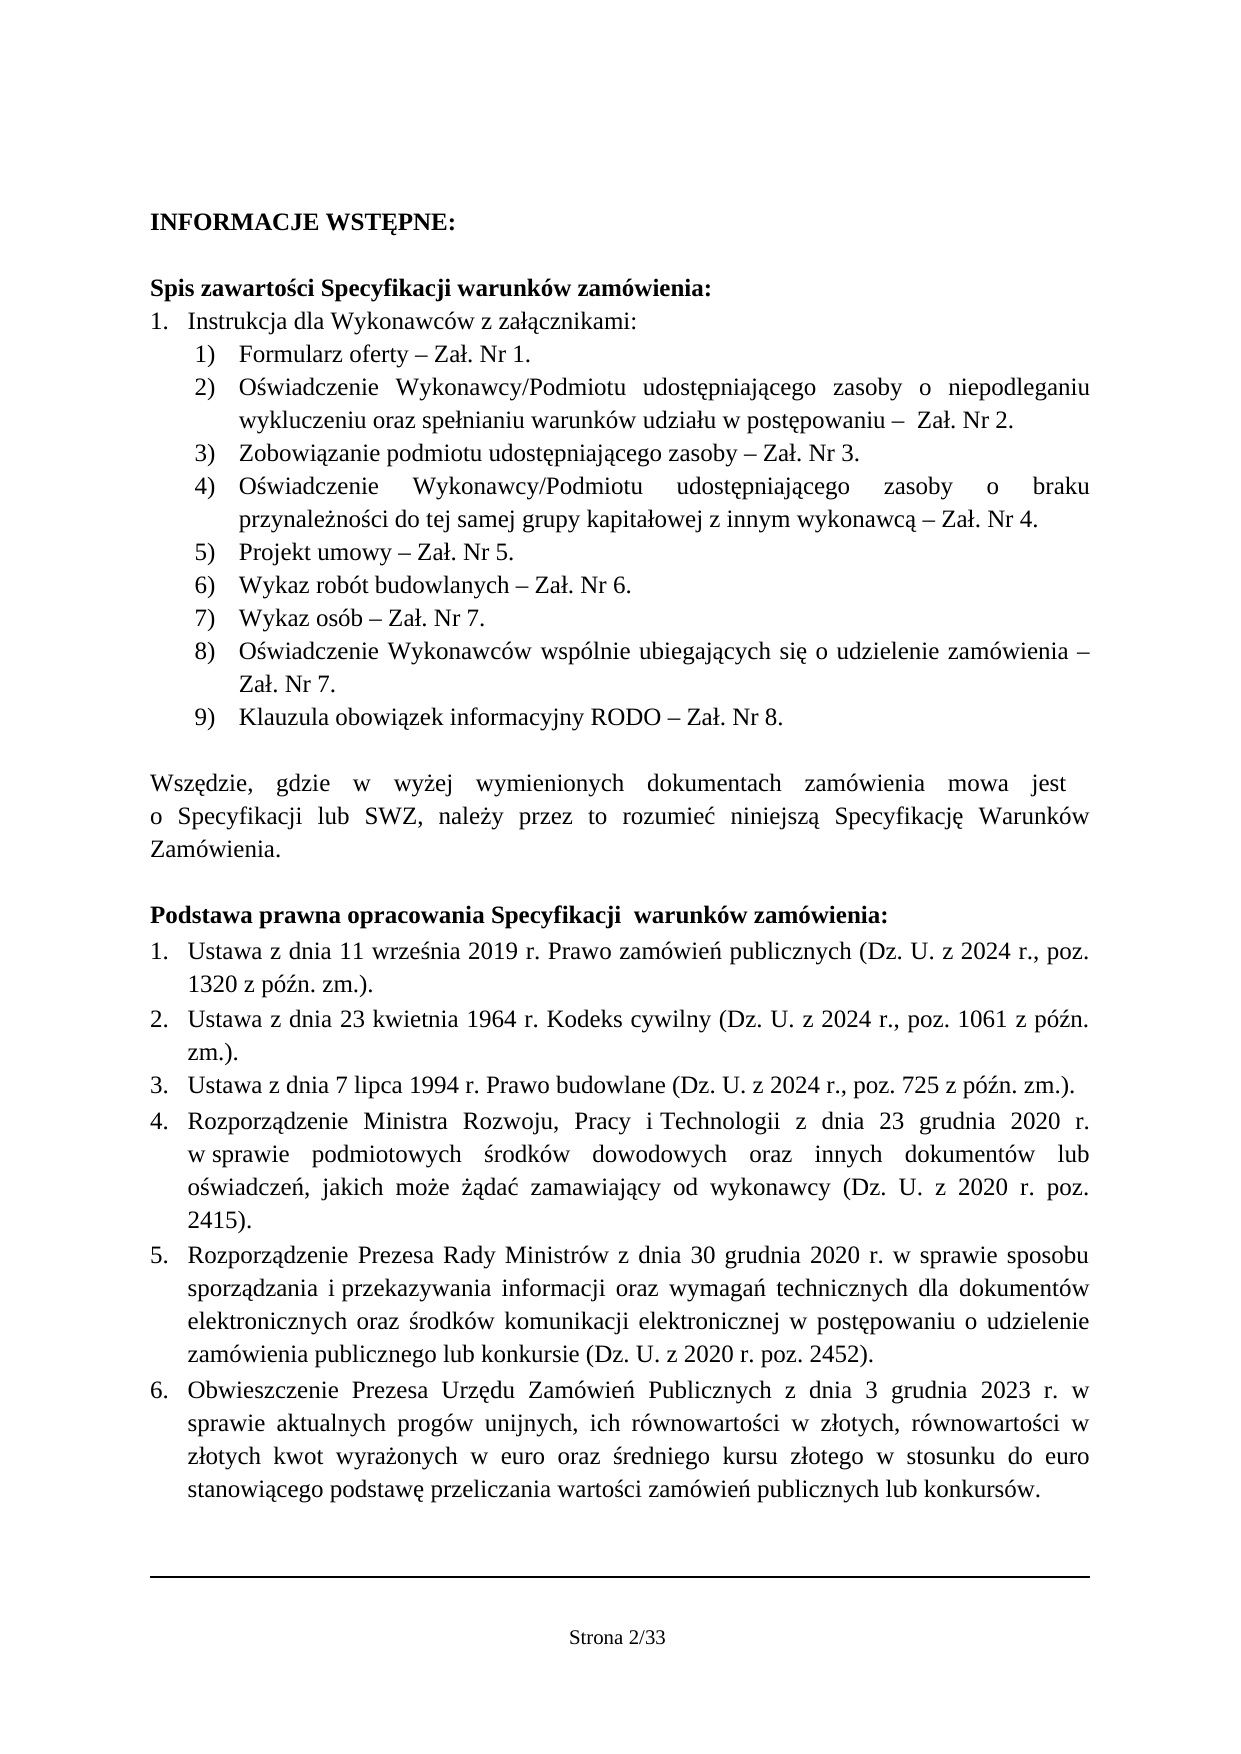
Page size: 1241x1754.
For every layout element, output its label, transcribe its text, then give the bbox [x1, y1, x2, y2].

list Oświadczenie Wykonawców wspólnie ubiegających się o udzielenie zamówienia – Zał. Nr 7. [194, 636, 1090, 698]
text INFORMACJE WSTĘPNE: [150, 207, 1090, 236]
list Oświadczenie Wykonawcy/Podmiotu udostępniającego zasoby o braku przynależności do tej samej grupy kapitałowej z innym wykonawcą – Zał. Nr 4. [194, 471, 1090, 533]
list Obwieszczenie Prezesa Urzędu Zamówień Publicznych z dnia 3 grudnia 2023 r. w sprawie aktualnych progów unijnych, ich równowartości w złotych, równowartości w złotych kwot wyrażonych w euro oraz średniego kursu złotego w stosunku do euro stanowiącego podstawę przeliczania wartości zamówień publicznych lub konkursów. [150, 1375, 1090, 1503]
list Ustawa z dnia 11 września 2019 r. Prawo zamówień publicznych (Dz. U. z 2024 r., poz. 1320 z późn. zm.). [150, 936, 1090, 997]
list Wykaz robót budowlanych – Zał. Nr 6. [194, 570, 1090, 599]
list Formularz oferty – Zał. Nr 1. [194, 339, 1090, 368]
list Projekt umowy – Zał. Nr 5. [194, 537, 1090, 566]
list Oświadczenie Wykonawcy/Podmiotu udostępniającego zasoby o niepodleganiu wykluczeniu oraz spełnianiu warunków udziału w postępowaniu – Zał. Nr 2. [194, 372, 1090, 434]
text Wszędzie, gdzie w wyżej wymienionych dokumentach zamówienia mowa jest o Specyfikacji lub SWZ, należy przez to rozumieć niniejszą Specyfikację Warunków Zamówienia. [150, 768, 1090, 863]
text Podstawa prawna opracowania Specyfikacji warunków zamówienia: [150, 900, 1090, 929]
text Spis zawartości Specyfikacji warunków zamówienia: [150, 273, 1090, 302]
list Ustawa z dnia 23 kwietnia 1964 r. Kodeks cywilny (Dz. U. z 2024 r., poz. 1061 z późn. zm.). [150, 1004, 1090, 1066]
list Wykaz osób – Zał. Nr 7. [194, 603, 1090, 632]
list Zobowiązanie podmiotu udostępniającego zasoby – Zał. Nr 3. [194, 438, 1090, 467]
list Instrukcja dla Wykonawców z załącznikami: [150, 306, 1090, 334]
list Klauzula obowiązek informacyjny RODO – Zał. Nr 8. [194, 702, 1090, 731]
list Rozporządzenie Ministra Rozwoju, Pracy i Technologii z dnia 23 grudnia 2020 r. w sprawie podmiotowych środków dowodowych oraz innych dokumentów lub oświadczeń, jakich może żądać zamawiający od wykonawcy (Dz. U. z 2020 r. poz. 2415). [150, 1106, 1090, 1234]
list Rozporządzenie Prezesa Rady Ministrów z dnia 30 grudnia 2020 r. w sprawie sposobu sporządzania i przekazywania informacji oraz wymagań technicznych dla dokumentów elektronicznych oraz środków komunikacji elektronicznej w postępowaniu o udzielenie zamówienia publicznego lub konkursie (Dz. U. z 2020 r. poz. 2452). [150, 1240, 1090, 1368]
list Ustawa z dnia 7 lipca 1994 r. Prawo budowlane (Dz. U. z 2024 r., poz. 725 z późn. zm.). [150, 1070, 1090, 1099]
